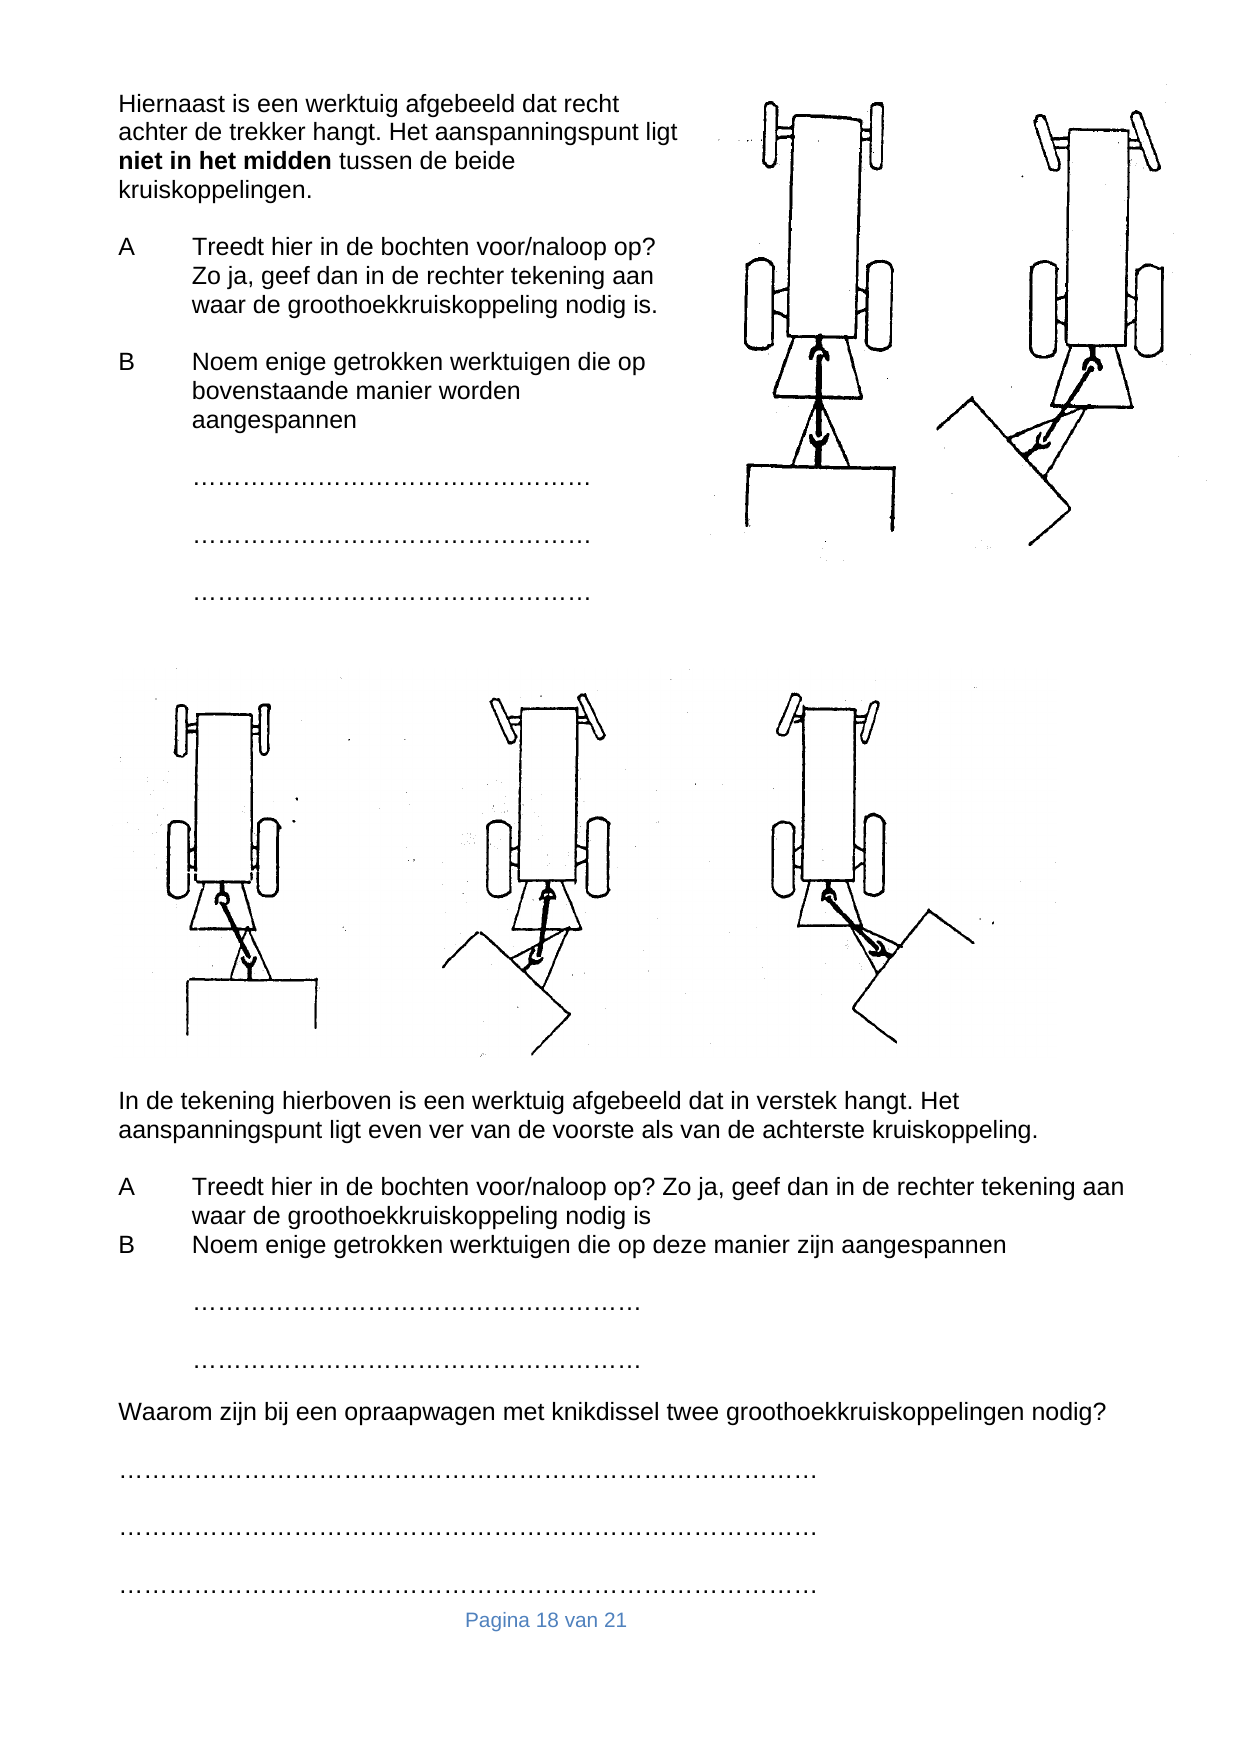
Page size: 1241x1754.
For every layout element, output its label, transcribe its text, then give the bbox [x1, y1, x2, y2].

text A Treedt hier in de bochten voor/naloop op? Zo ja, geef dan in de rechter tekening aan waar de groothoekkruiskoppeling nodig is [118, 1172, 1169, 1230]
text bovenstaande manier worden aangespannen [192, 376, 702, 434]
text ………………………………………… [118, 520, 702, 549]
text A Treedt hier in de bochten voor/naloop op? Zo ja, geef dan in de rechter tekening aan waar de groothoekkruiskoppeling nodig is. [118, 232, 702, 319]
text In de tekening hierboven is een werktuig afgebeeld dat in verstek hangt. Het aanspanningspunt ligt even ver van de voorste als van de achterste kruiskoppeling. [118, 1086, 1169, 1143]
text ………………………………………………………………………… [118, 1570, 1169, 1599]
text ………………………………………… [118, 462, 702, 491]
text Waarom zijn bij een opraapwagen met knikdissel twee groothoekkruiskoppelingen nodig? [118, 1397, 1169, 1426]
text ………………………………………… [118, 577, 1169, 606]
text ……………………………………………… [118, 1287, 1169, 1316]
text B Noem enige getrokken werktuigen die op [118, 347, 702, 376]
picture [112, 668, 1058, 1058]
text ……………………………………………… [118, 1345, 1169, 1373]
text Hiernaast is een werktuig afgebeeld dat recht achter de trekker hangt. Het aanspanningspunt ligt niet in het midden tussen de beide kruiskoppelingen. [118, 89, 702, 204]
picture [702, 82, 1208, 565]
text ………………………………………………………………………… [118, 1455, 1169, 1484]
text ………………………………………………………………………… [118, 1512, 1169, 1541]
text B Noem enige getrokken werktuigen die op deze manier zijn aangespannen [118, 1230, 1169, 1258]
